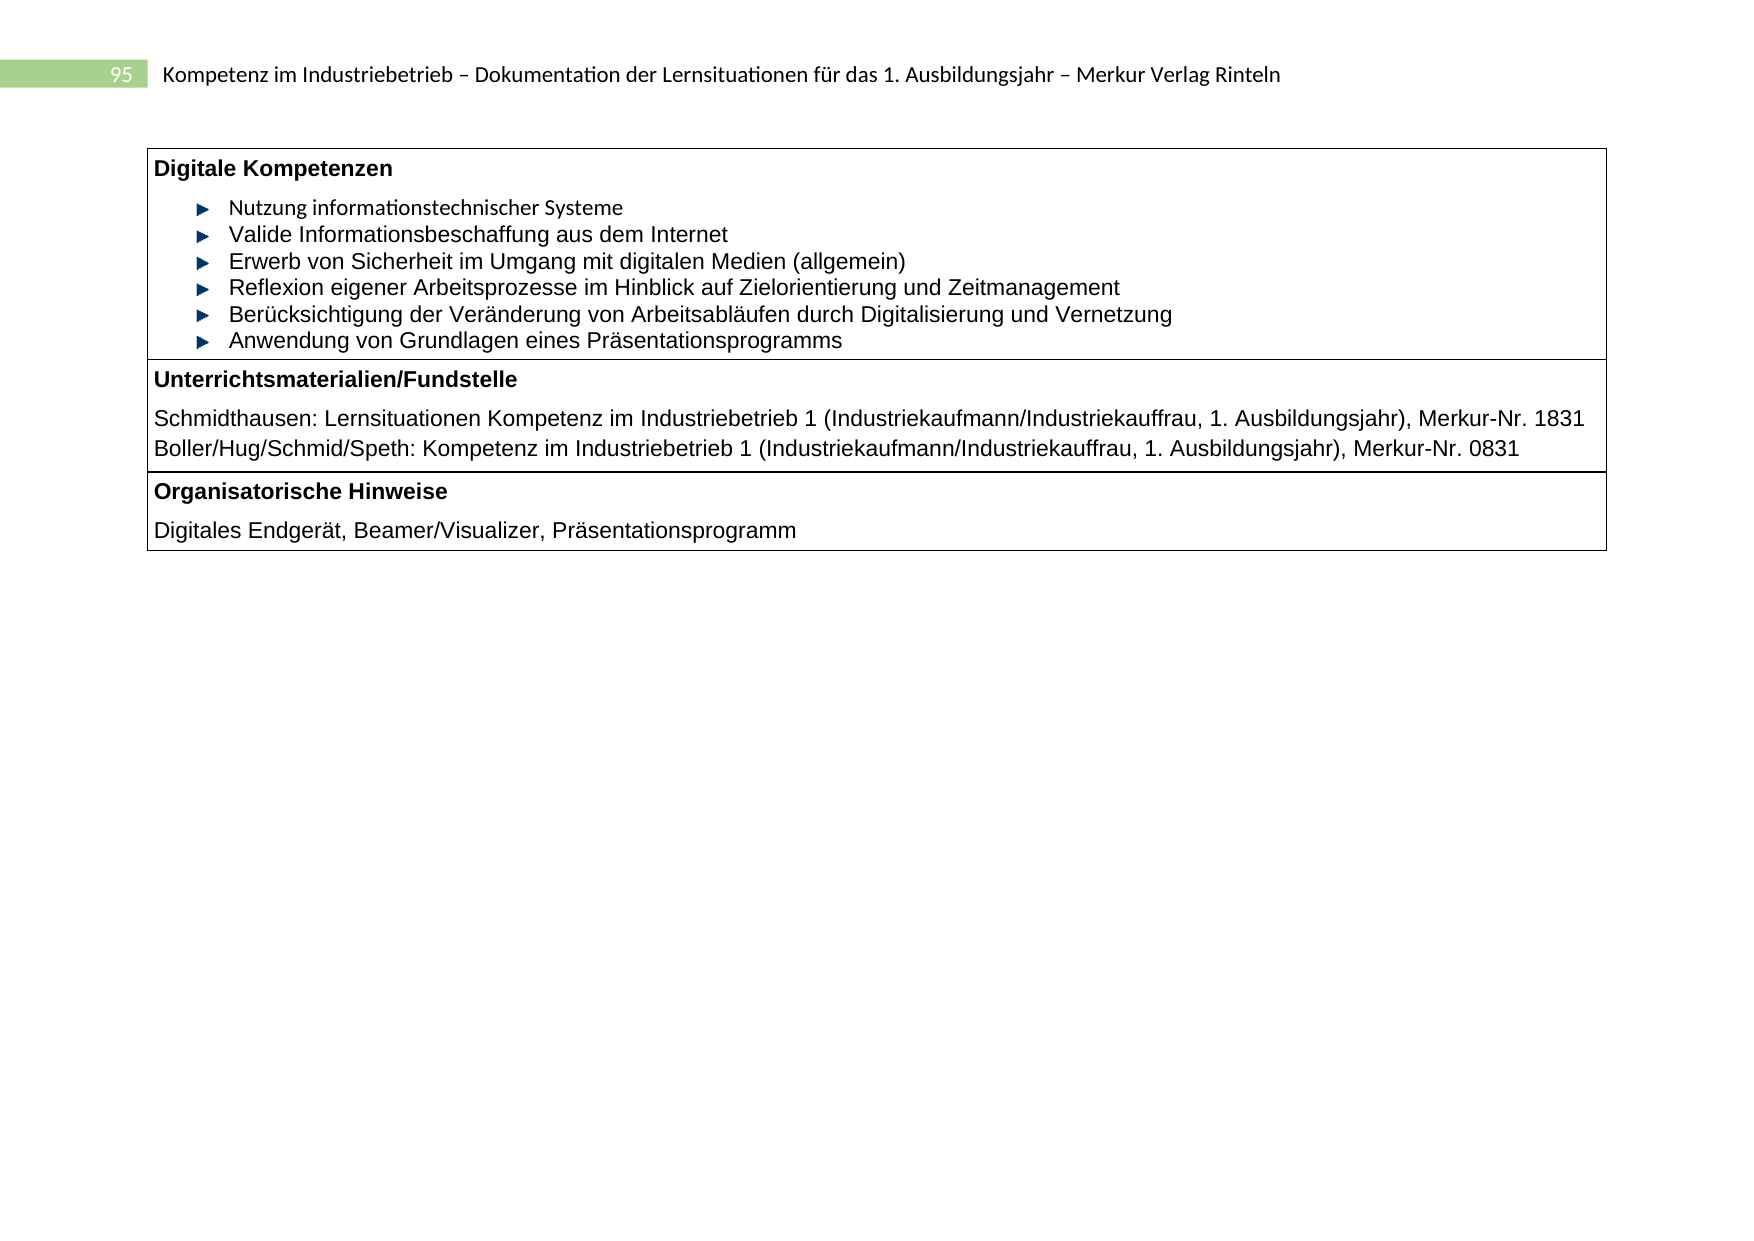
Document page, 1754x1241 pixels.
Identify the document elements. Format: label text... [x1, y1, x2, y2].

table_cell Digitale Kompetenzen [148, 149, 1606, 359]
picture [192, 331, 209, 349]
picture [192, 305, 209, 322]
picture [192, 226, 209, 243]
picture [192, 199, 209, 216]
picture [192, 252, 209, 270]
table_cell Unterrichtsmaterialien/Fundstelle Schmidthausen: Lernsituationen Kompetenz im Industriebetrieb 1 (Industriekaufmann/Industriekauffrau, 1. Ausbildungsjahr), Merkur-Nr. 1831 Boller/Hug/Schmid/Speth: Kompetenz im Industriebetrieb 1 (Industriekaufmann/Industriekauffrau, 1. Ausbildungsjahr), Merkur-Nr. 0831 [148, 360, 1606, 471]
picture [192, 279, 209, 296]
table_cell Organisatorische Hinweise Digitales Endgerät, Beamer/Visualizer, Präsentationsprogramm [148, 473, 1606, 549]
